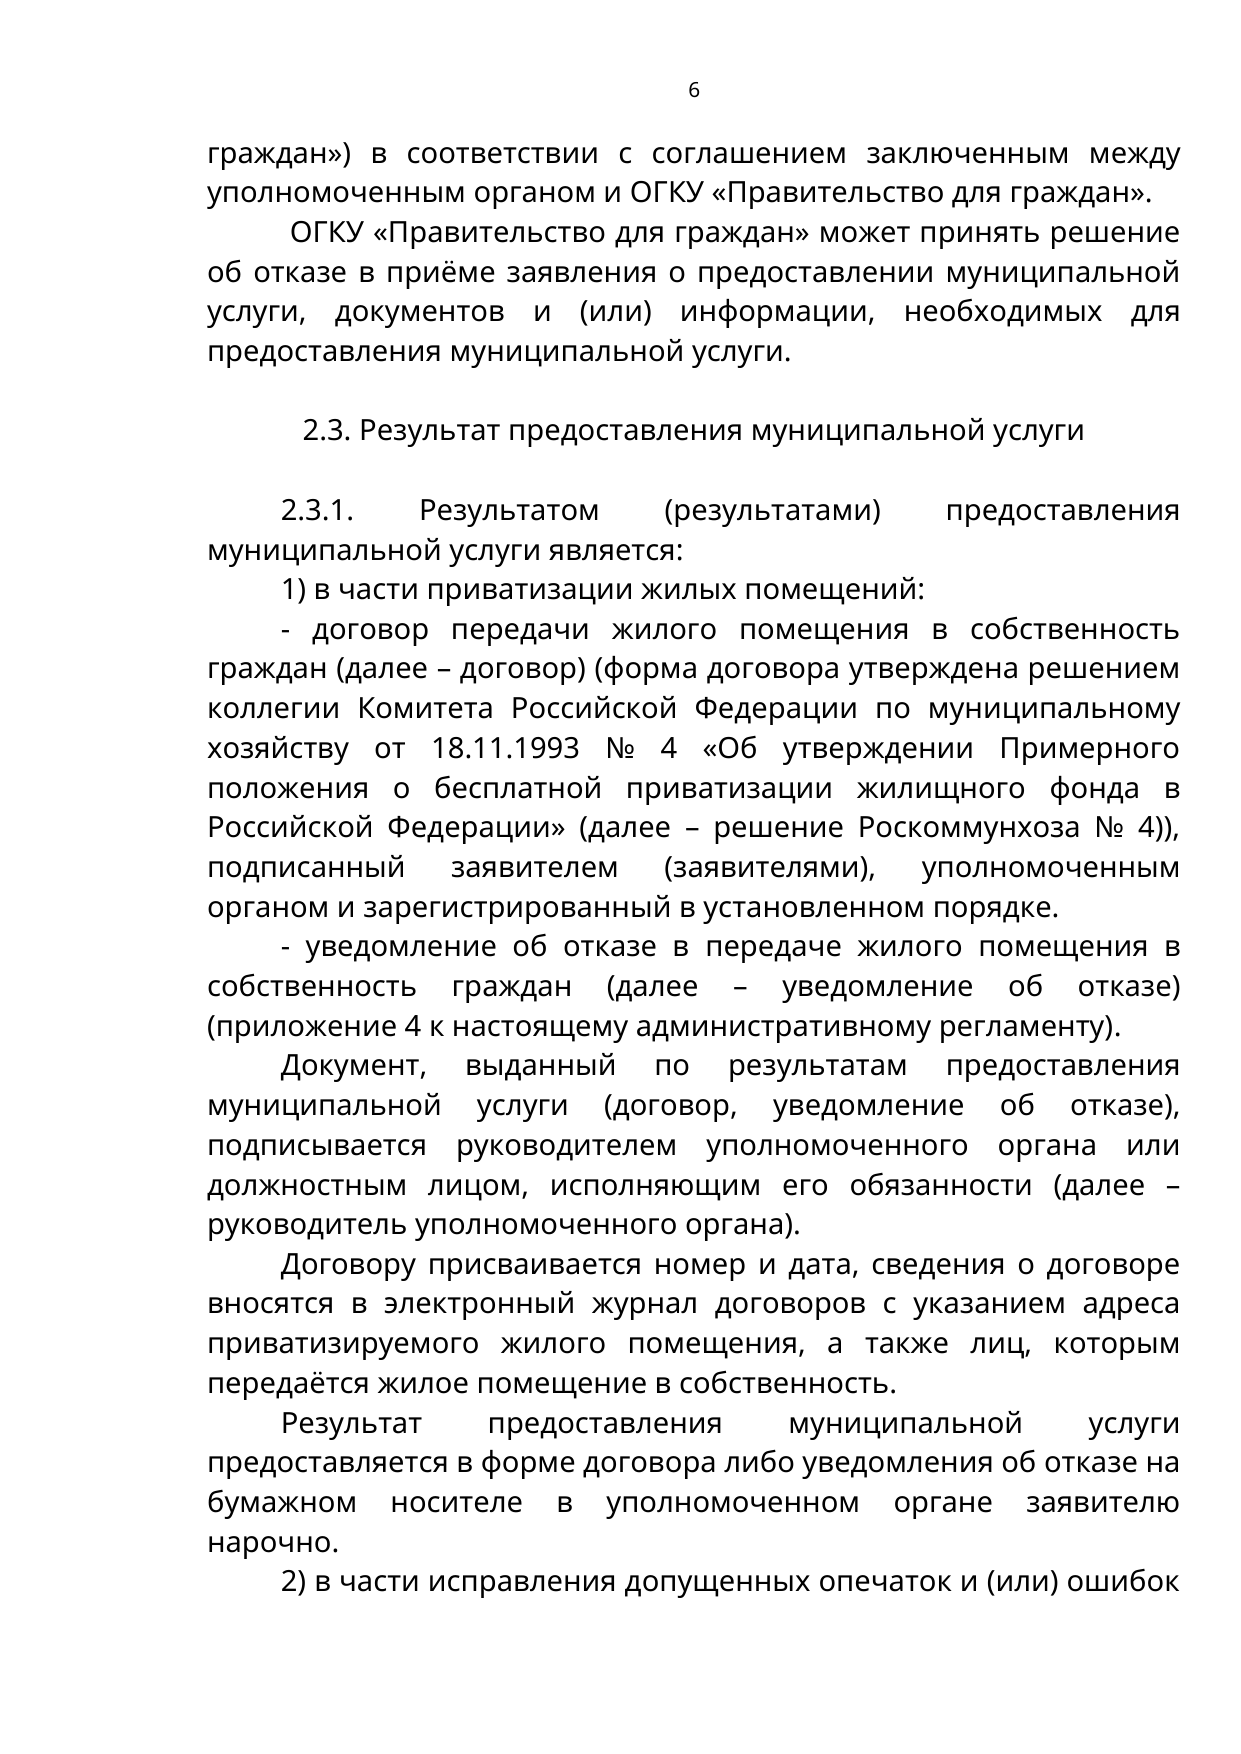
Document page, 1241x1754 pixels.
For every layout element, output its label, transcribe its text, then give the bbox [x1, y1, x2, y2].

text ОГКУ «Правительство для граждан» может принять решение об отказе в приёме заявления о предоставлении муниципальной услуги, документов и (или) информации, необходимых для предоставления муниципальной услуги. [207, 211, 1181, 370]
text Результат предоставления муниципальной услуги предоставляется в форме договора либо уведомления об отказе на бумажном носителе в уполномоченном органе заявителю нарочно. [207, 1402, 1181, 1561]
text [207, 1561, 1181, 1600]
text Документ, выданный по результатам предоставления муниципальной услуги (договор, уведомление об отказе), подписывается руководителем уполномоченного органа или должностным лицом, исполняющим его обязанности (далее – руководитель уполномоченного органа). [207, 1045, 1181, 1243]
text Договору присваивается номер и дата, сведения о договоре вносятся в электронный журнал договоров с указанием адреса приватизируемого жилого помещения, а также лиц, которым передаётся жилое помещение в собственность. [207, 1243, 1181, 1402]
text 2.3. Результат предоставления муниципальной услуги [207, 410, 1181, 449]
text - уведомление об отказе в передаче жилого помещения в собственность граждан (далее – уведомление об отказе) (приложение 4 к настоящему административному регламенту). [207, 926, 1181, 1045]
text - договор передачи жилого помещения в собственность граждан (далее – договор) (форма договора утверждена решением коллегии Комитета Российской Федерации по муниципальному хозяйству от 18.11.1993 № 4 «Об утверждении Примерного положения о бесплатной приватизации жилищного фонда в Российской Федерации» (далее – решение Роскоммунхоза № 4)), подписанный заявителем (заявителями), уполномоченным органом и зарегистрированный в установленном порядке. [207, 608, 1181, 926]
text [207, 132, 1181, 211]
text 1) в части приватизации жилых помещений: [207, 568, 1181, 608]
text 2.3.1. Результатом (результатами) предоставления муниципальной услуги является: [207, 489, 1181, 568]
